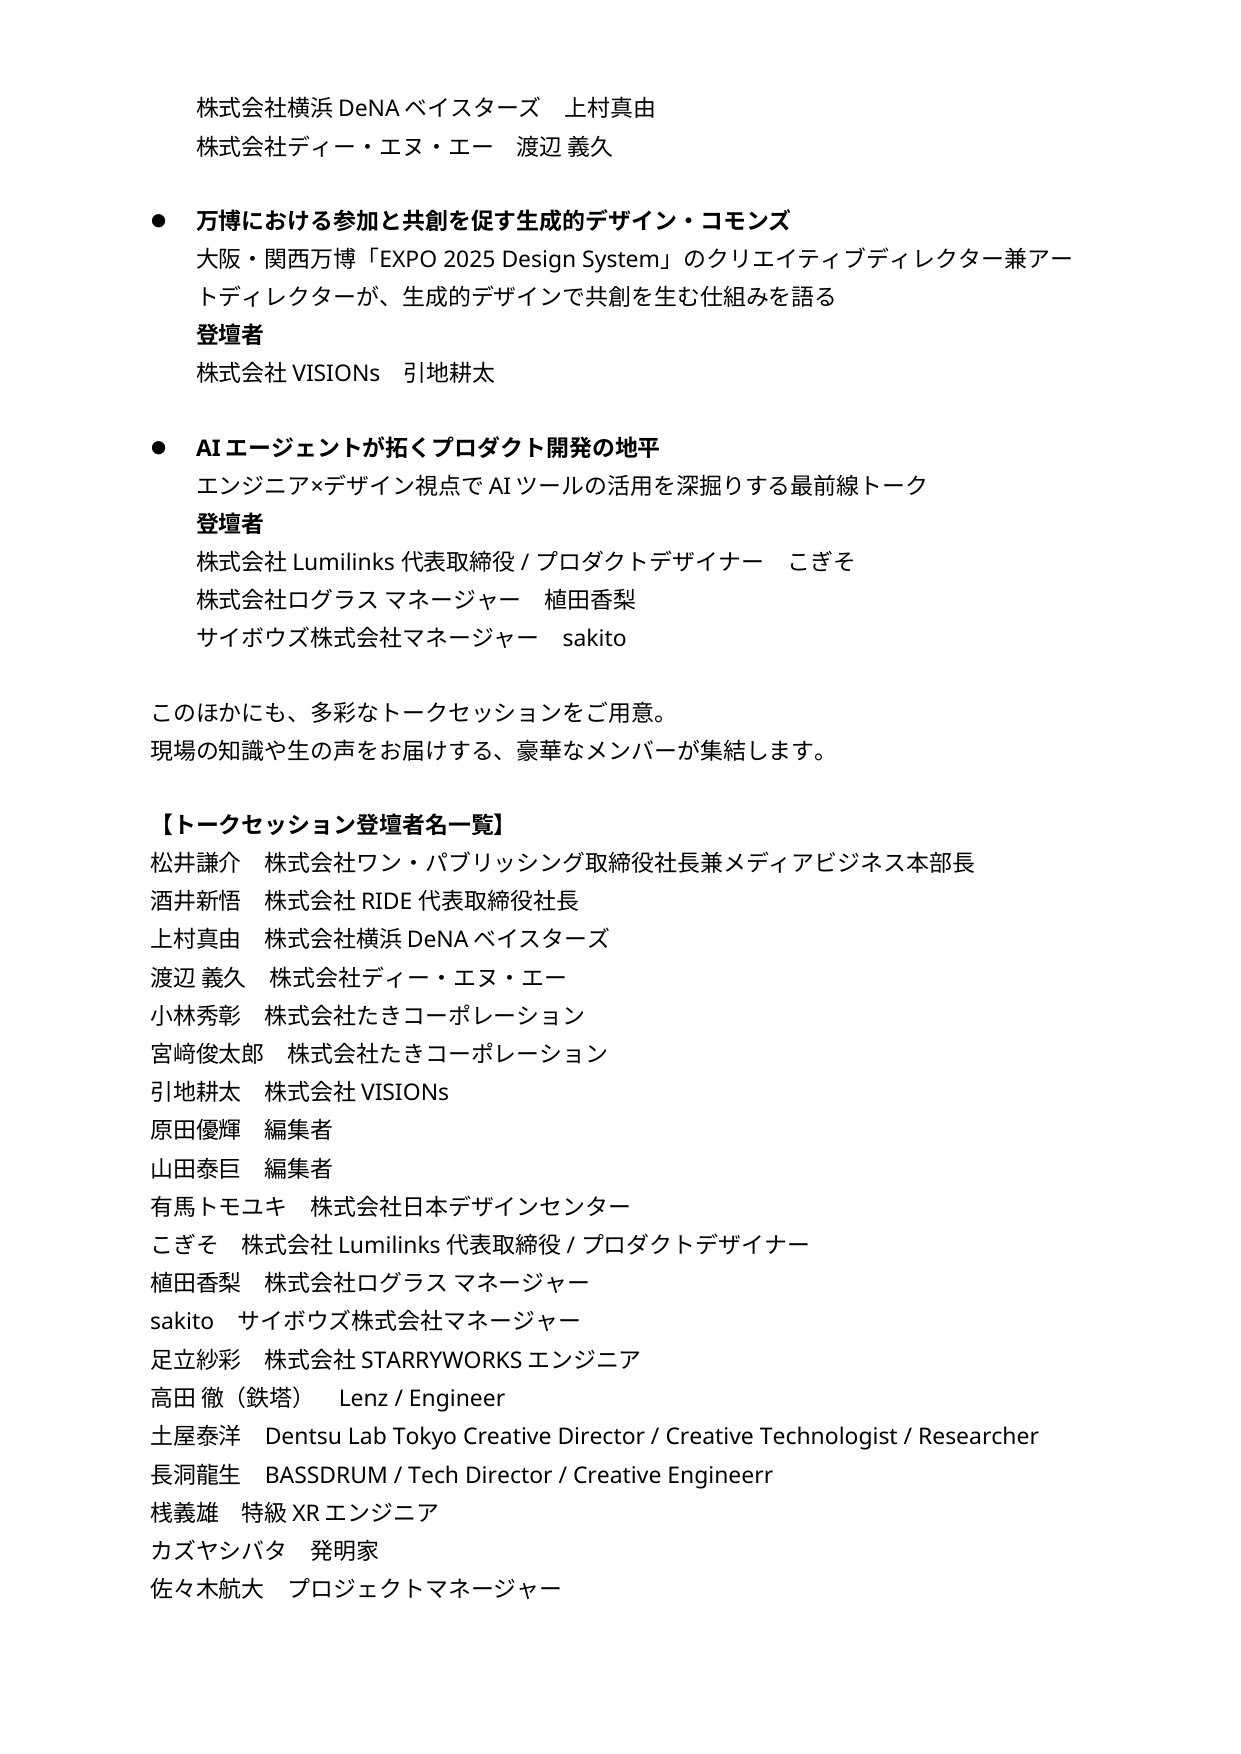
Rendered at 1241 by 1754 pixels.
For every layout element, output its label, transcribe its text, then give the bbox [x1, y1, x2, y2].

text 植田香梨 株式会社ログラス マネージャー [150, 1265, 1090, 1298]
text 長洞龍生 BASSDRUM / Tech Director / Creative Engineerr [150, 1457, 1090, 1490]
text 渡辺 義久 株式会社ディー・エヌ・エー [150, 960, 1090, 993]
text こぎそ 株式会社Lumilinks 代表取締役 / プロダクトデザイナー [150, 1227, 1090, 1260]
text 松井謙介 株式会社ワン・パブリッシング取締役社長兼メディアビジネス本部長 [150, 845, 1090, 878]
text 山田泰巨 編集者 [150, 1151, 1090, 1184]
text 宮﨑俊太郎 株式会社たきコーポレーション [150, 1036, 1090, 1069]
text 桟義雄 特級XRエンジニア [150, 1495, 1090, 1528]
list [150, 90, 1090, 162]
text このほかにも、多彩なトークセッションをご用意。 [150, 694, 1090, 728]
text 引地耕太 株式会社VISIONs [150, 1074, 1090, 1107]
text カズヤシバタ 発明家 [150, 1533, 1090, 1566]
text 足立紗彩 株式会社STARRYWORKSエンジニア [150, 1342, 1090, 1375]
text 酒井新悟 株式会社RIDE 代表取締役社長 [150, 883, 1090, 916]
text 原田優輝 編集者 [150, 1112, 1090, 1146]
text 【トークセッション登壇者名一覧】 [150, 807, 1090, 840]
text 高田 徹（鉄塔） Lenz / Engineer [150, 1380, 1090, 1413]
text 上村真由 株式会社横浜DeNAベイスターズ [150, 921, 1090, 955]
text 現場の知識や生の声をお届けする、豪華なメンバーが集結します。 [150, 733, 1090, 766]
text sakito サイボウズ株式会社マネージャー [150, 1303, 1090, 1337]
text 小林秀彰 株式会社たきコーポレーション [150, 998, 1090, 1031]
text 佐々木航大 プロジェクトマネージャー [150, 1571, 1090, 1604]
text 有馬トモユキ 株式会社日本デザインセンター [150, 1189, 1090, 1222]
list AIエージェントが拓くプロダクト開発の地平 エンジニア×デザイン視点でAIツールの活用を深掘りする最前線トーク 登壇者 株式会社Lumilinks 代表取締役 / プロダクトデザイナー こぎそ 株式会社ログラス マネージャー 植田香梨 サイボウズ株式会社マネージャー sakito [150, 429, 1090, 654]
text 土屋泰洋 Dentsu Lab Tokyo Creative Director / Creative Technologist / Researcher [150, 1418, 1090, 1452]
list 万博における参加と共創を促す生成的デザイン・コモンズ 大阪・関西万博「EXPO 2025 Design System」のクリエイティブディレクター兼アートディレクターが、生成的デザインで共創を生む仕組みを語る 登壇者 株式会社VISIONs 引地耕太 [150, 202, 1090, 388]
